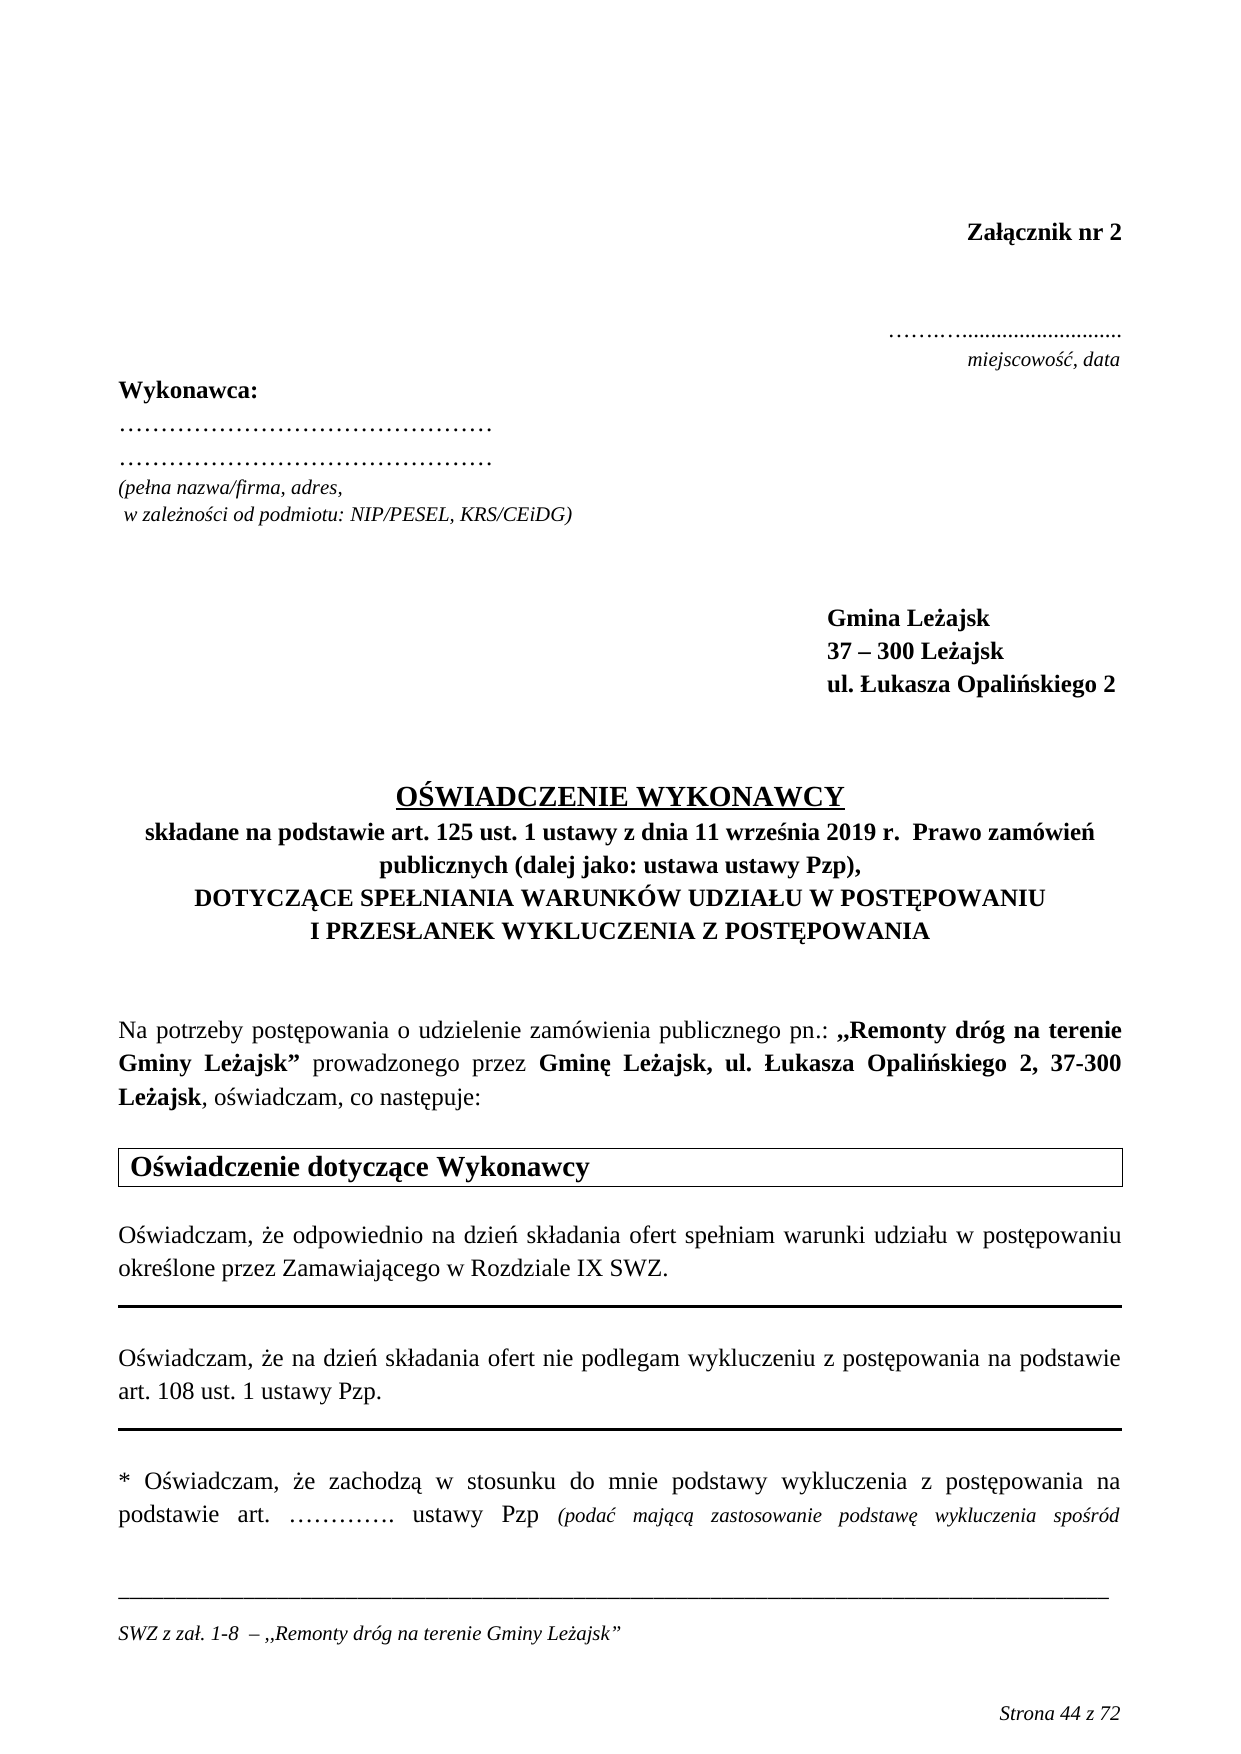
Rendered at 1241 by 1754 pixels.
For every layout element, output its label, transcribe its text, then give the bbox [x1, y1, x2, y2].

text Gmina Leżajsk [827, 603, 1122, 631]
text Załącznik nr 2 [118, 217, 1122, 246]
text Oświadczam, że odpowiednio na dzień składania ofert spełniam warunki udziału w postępowaniu określone przez Zamawiającego w Rozdziale IX SWZ. [118, 1220, 1122, 1282]
text składane na podstawie art. 125 ust. 1 ustawy z dnia 11 września 2019 r. Prawo zamówień publicznych (dalej jako: ustawa ustawy Pzp), [118, 817, 1122, 879]
text 37 – 300 Leżajsk [827, 636, 1122, 664]
text miejscowość, data [118, 346, 1122, 371]
text ul. Łukasza Opalińskiego 2 [827, 669, 1122, 697]
text DOTYCZĄCE SPEŁNIANIA WARUNKÓW UDZIAŁU W POSTĘPOWANIU I PRZESŁANEK WYKLUCZENIA Z POSTĘPOWANIA [118, 883, 1122, 945]
text OŚWIADCZENIE WYKONAWCY [118, 779, 1122, 812]
table_header Oświadczenie dotyczące Wykonawcy [119, 1149, 1122, 1186]
text …….…............................ [118, 316, 1122, 343]
text Oświadczam, że na dzień składania ofert nie podlegam wykluczeniu z postępowania na podstawie art. 108 ust. 1 ustawy Pzp. [118, 1343, 1122, 1405]
text w zależności od podmiotu: NIP/PESEL, KRS/CEiDG) [118, 502, 1122, 526]
text (pełna nazwa/firma, adres, [118, 474, 1122, 499]
text Na potrzeby postępowania o udzielenie zamówienia publicznego pn.: ,,Remonty dróg na terenie Gminy Leżajsk” prowadzonego przez Gminę Leżajsk, ul. Łukasza Opalińskiego 2, 37-300 Leżajsk, oświadczam, co następuje: [118, 1016, 1122, 1110]
text ……………………………………………………………………………… [118, 408, 502, 470]
text Wykonawca: [118, 376, 1122, 404]
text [118, 1466, 1122, 1527]
